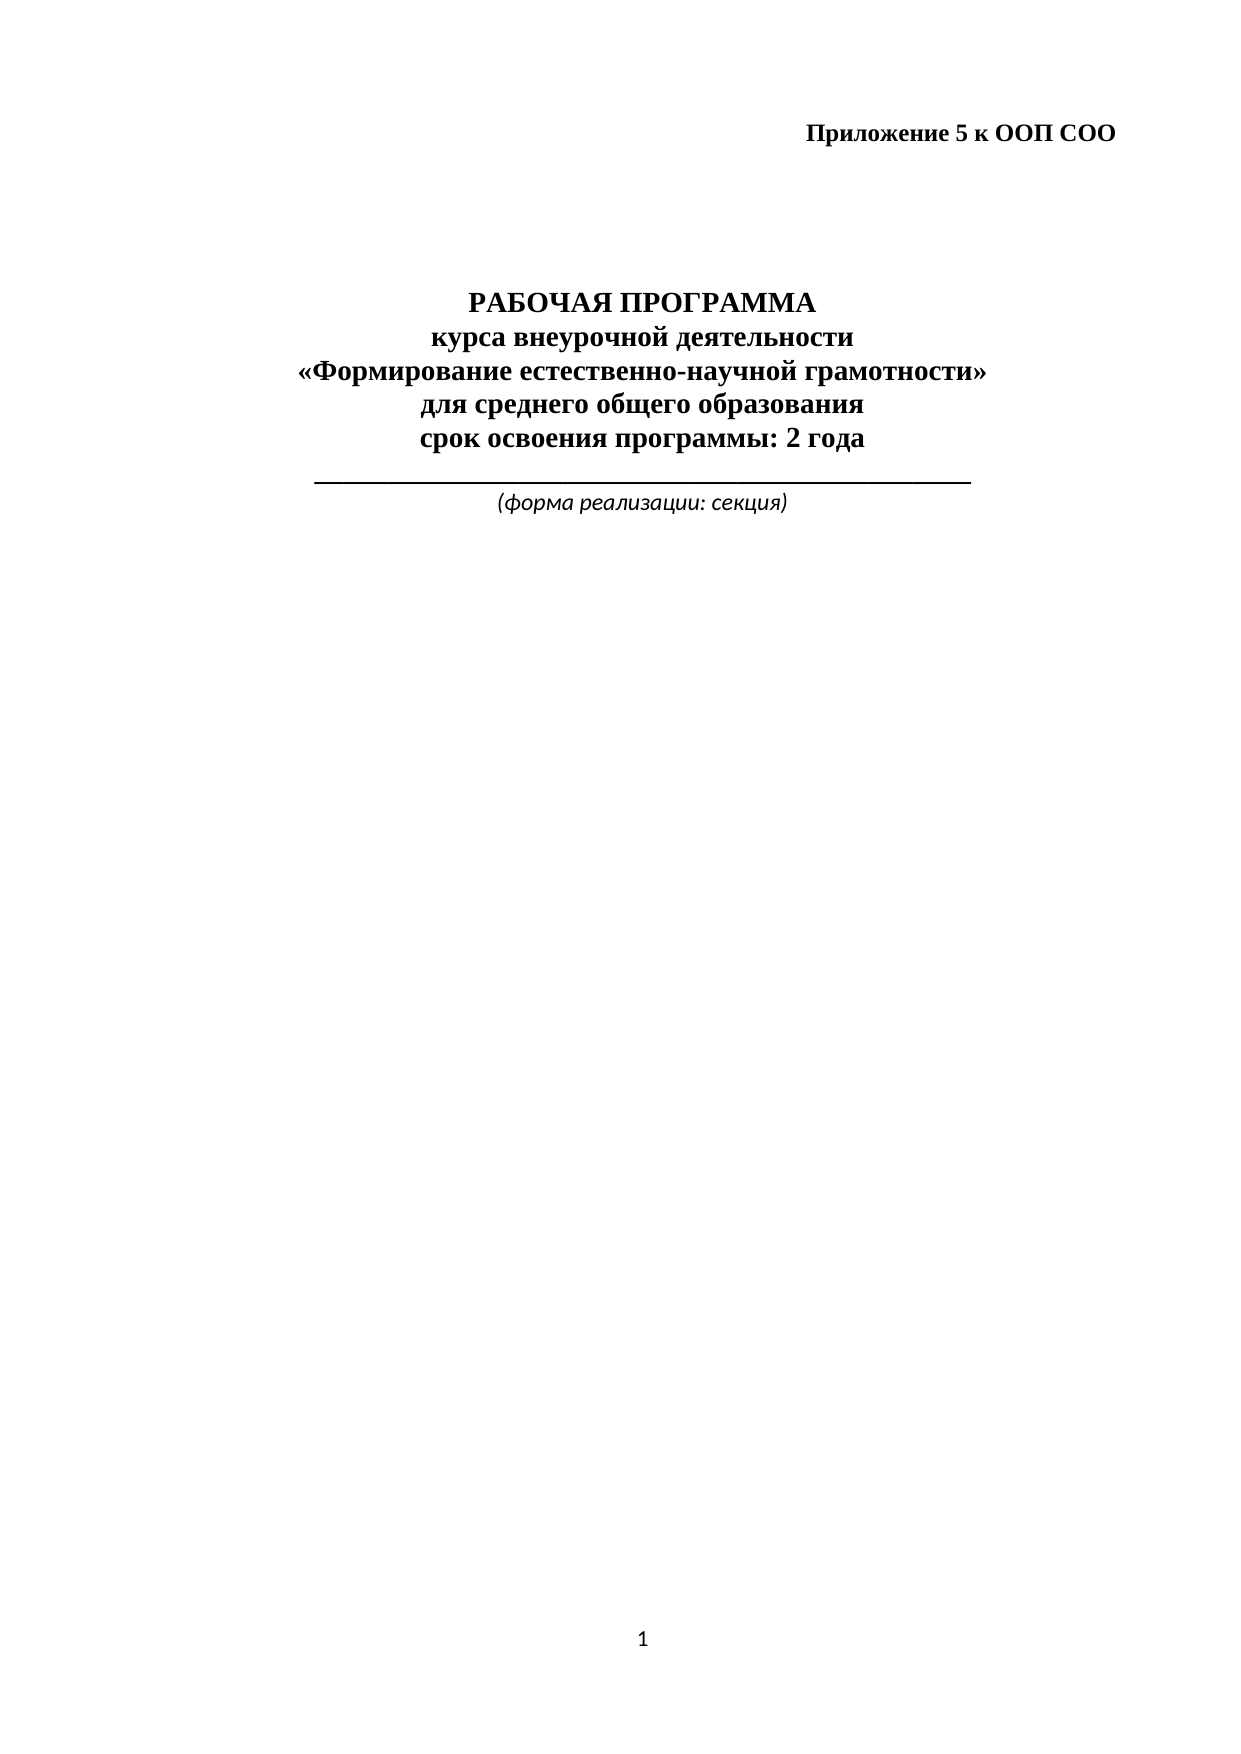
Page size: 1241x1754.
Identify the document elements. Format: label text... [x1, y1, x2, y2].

text (форма реализации: секция) [162, 487, 1122, 516]
text Приложение 5 к ООП СОО [162, 118, 1122, 147]
text срок освоения программы: 2 года [162, 420, 1122, 453]
text РАБОЧАЯ ПРОГРАММА [162, 286, 1122, 319]
text для среднего общего образования [162, 386, 1122, 420]
text курса внеурочной деятельности [162, 319, 1122, 353]
text «Формирование естественно-научной грамотности» [162, 353, 1122, 386]
text _____________________________________________ [162, 453, 1122, 487]
